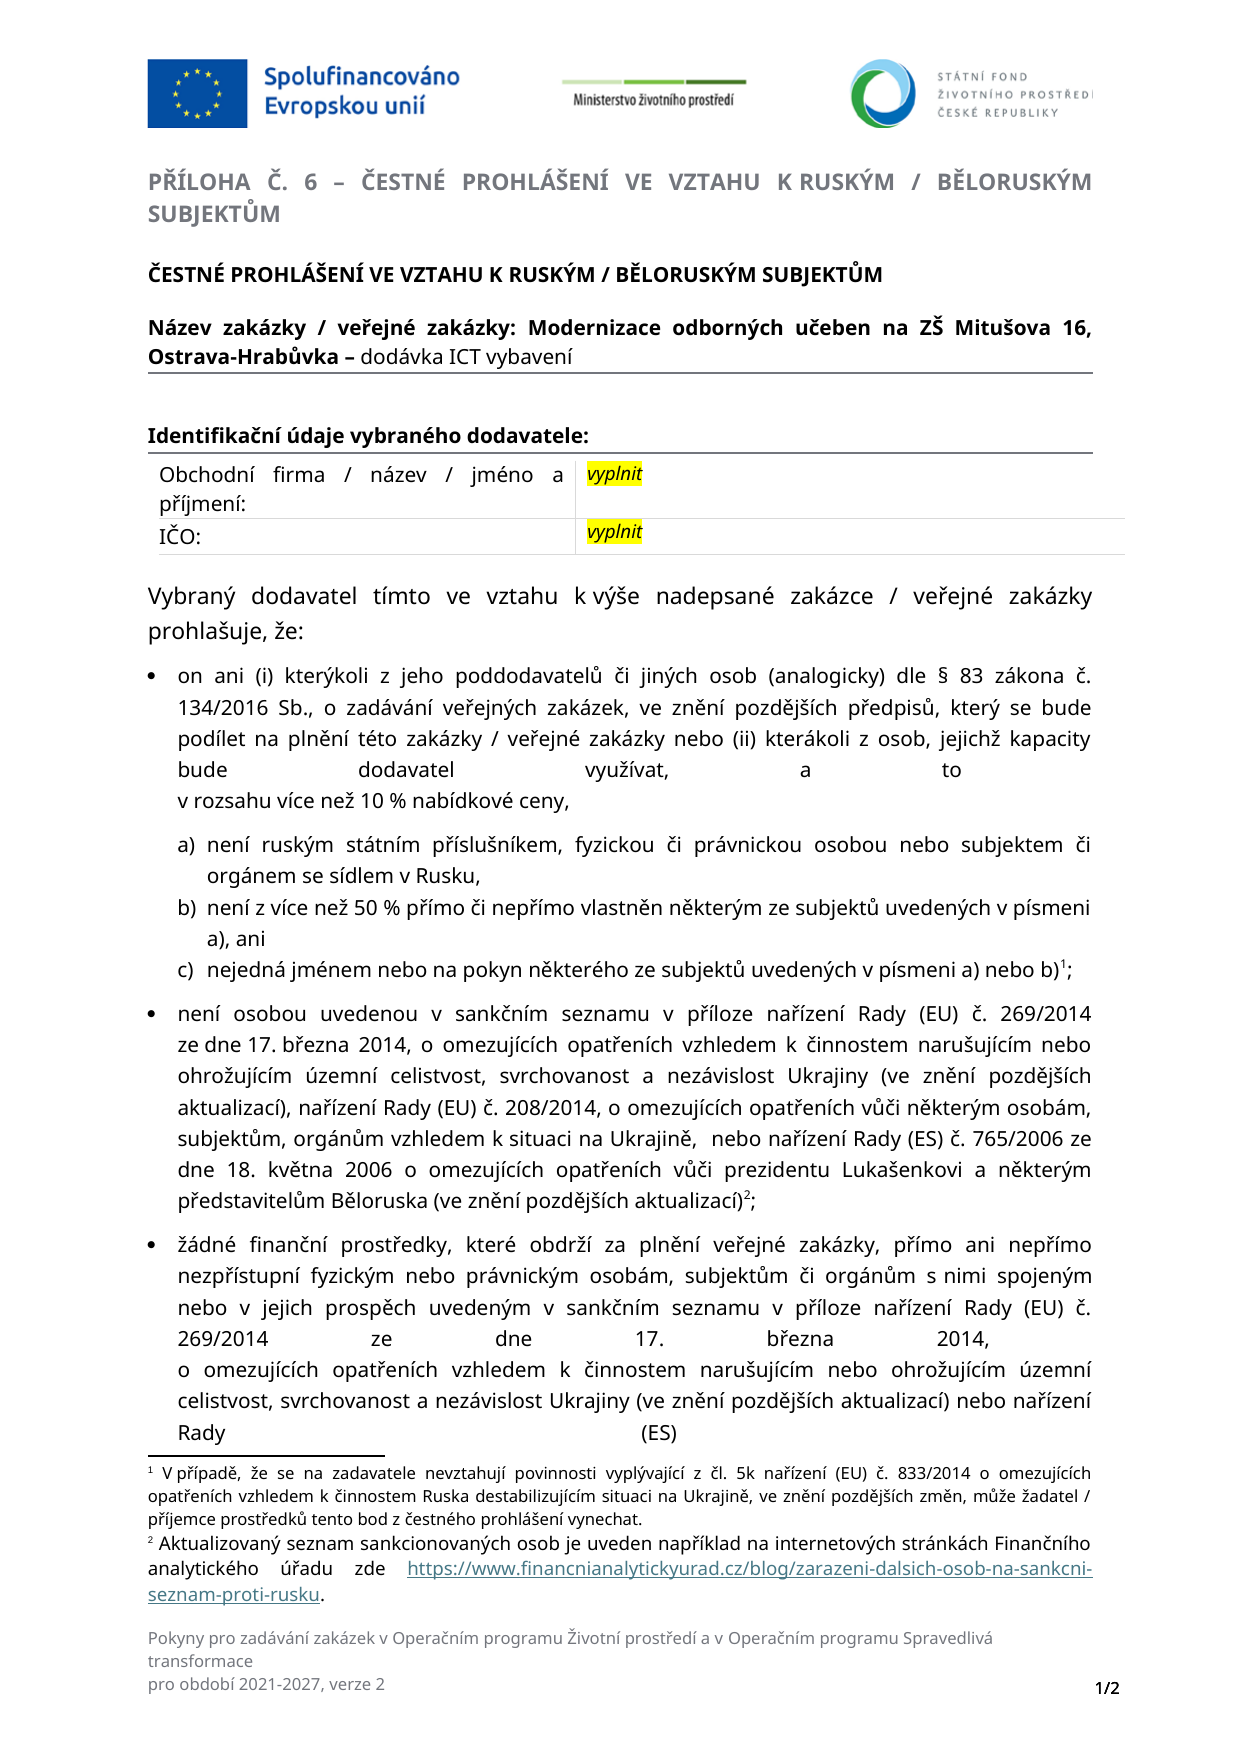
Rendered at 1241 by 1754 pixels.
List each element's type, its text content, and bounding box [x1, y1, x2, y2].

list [148, 1230, 1093, 1446]
table_header Obchodní firma / název / jméno a příjmení: [159, 461, 575, 517]
list není osobou uvedenou v sankčním seznamu v příloze nařízení Rady (EU) č. 269/2014 ze dne 17. března 2014, o omezujících opatřeních vzhledem k činnostem narušujícím nebo ohrožujícím územní celistvost, svrchovanost a nezávislost Ukrajiny (ve znění pozdějších aktualizací), nařízení Rady (EU) č. 208/2014, o omezujících opatřeních vůči některým osobám, subjektům, orgánům vzhledem k situaci na Ukrajině, nebo nařízení Rady (ES) č. 765/2006 ze dne 18. května 2006 o omezujících opatřeních vůči prezidentu Lukašenkovi a některým představitelům Běloruska (ve znění pozdějších aktualizací); [148, 999, 1093, 1215]
text ČESTNÉ PROHLÁŠENÍ VE VZTAHU K RUSKÝM / BĚLORUSKÝM SUBJEKTŮM [148, 260, 1093, 288]
table_header vyplnit [576, 461, 1125, 517]
table_cell vyplnit [576, 519, 1125, 554]
list nejedná jménem nebo na pokyn některého ze subjektů uvedených v písmeni a) nebo b); [177, 955, 1093, 984]
subtitle Vybraný dodavatel tímto ve vztahu k výše nadepsané zakázce / veřejné zakázky prohlašuje, že: [148, 580, 1093, 646]
list není z více než 50 % přímo či nepřímo vlastněn některým ze subjektů uvedených v písmeni a), ani [177, 893, 1093, 952]
text Název zakázky / veřejné zakázky: Modernizace odborných učeben na ZŠ Mitušova 16, Ostrava-Hrabůvka – dodávka ICT vybavení [148, 313, 1093, 372]
table_cell IČO: [159, 519, 575, 554]
text Identifikační údaje vybraného dodavatele: [148, 422, 1093, 452]
text Příloha č. 6 – Čestné prohlášení ve vztahu k ruským / běloruským subjektům [148, 166, 1093, 229]
list není ruským státním příslušníkem, fyzickou či právnickou osobou nebo subjektem či orgánem se sídlem v Rusku, [177, 830, 1093, 890]
list on ani (i) kterýkoli z jeho poddodavatelů či jiných osob (analogicky) dle § 83 zákona č. 134/2016 Sb., o zadávání veřejných zakázek, ve znění pozdějších předpisů, který se bude podílet na plnění této zakázky / veřejné zakázky nebo (ii) kterákoli z osob, jejichž kapacity bude dodavatel využívat, a to v rozsahu více než 10 % nabídkové ceny, [148, 661, 1093, 815]
